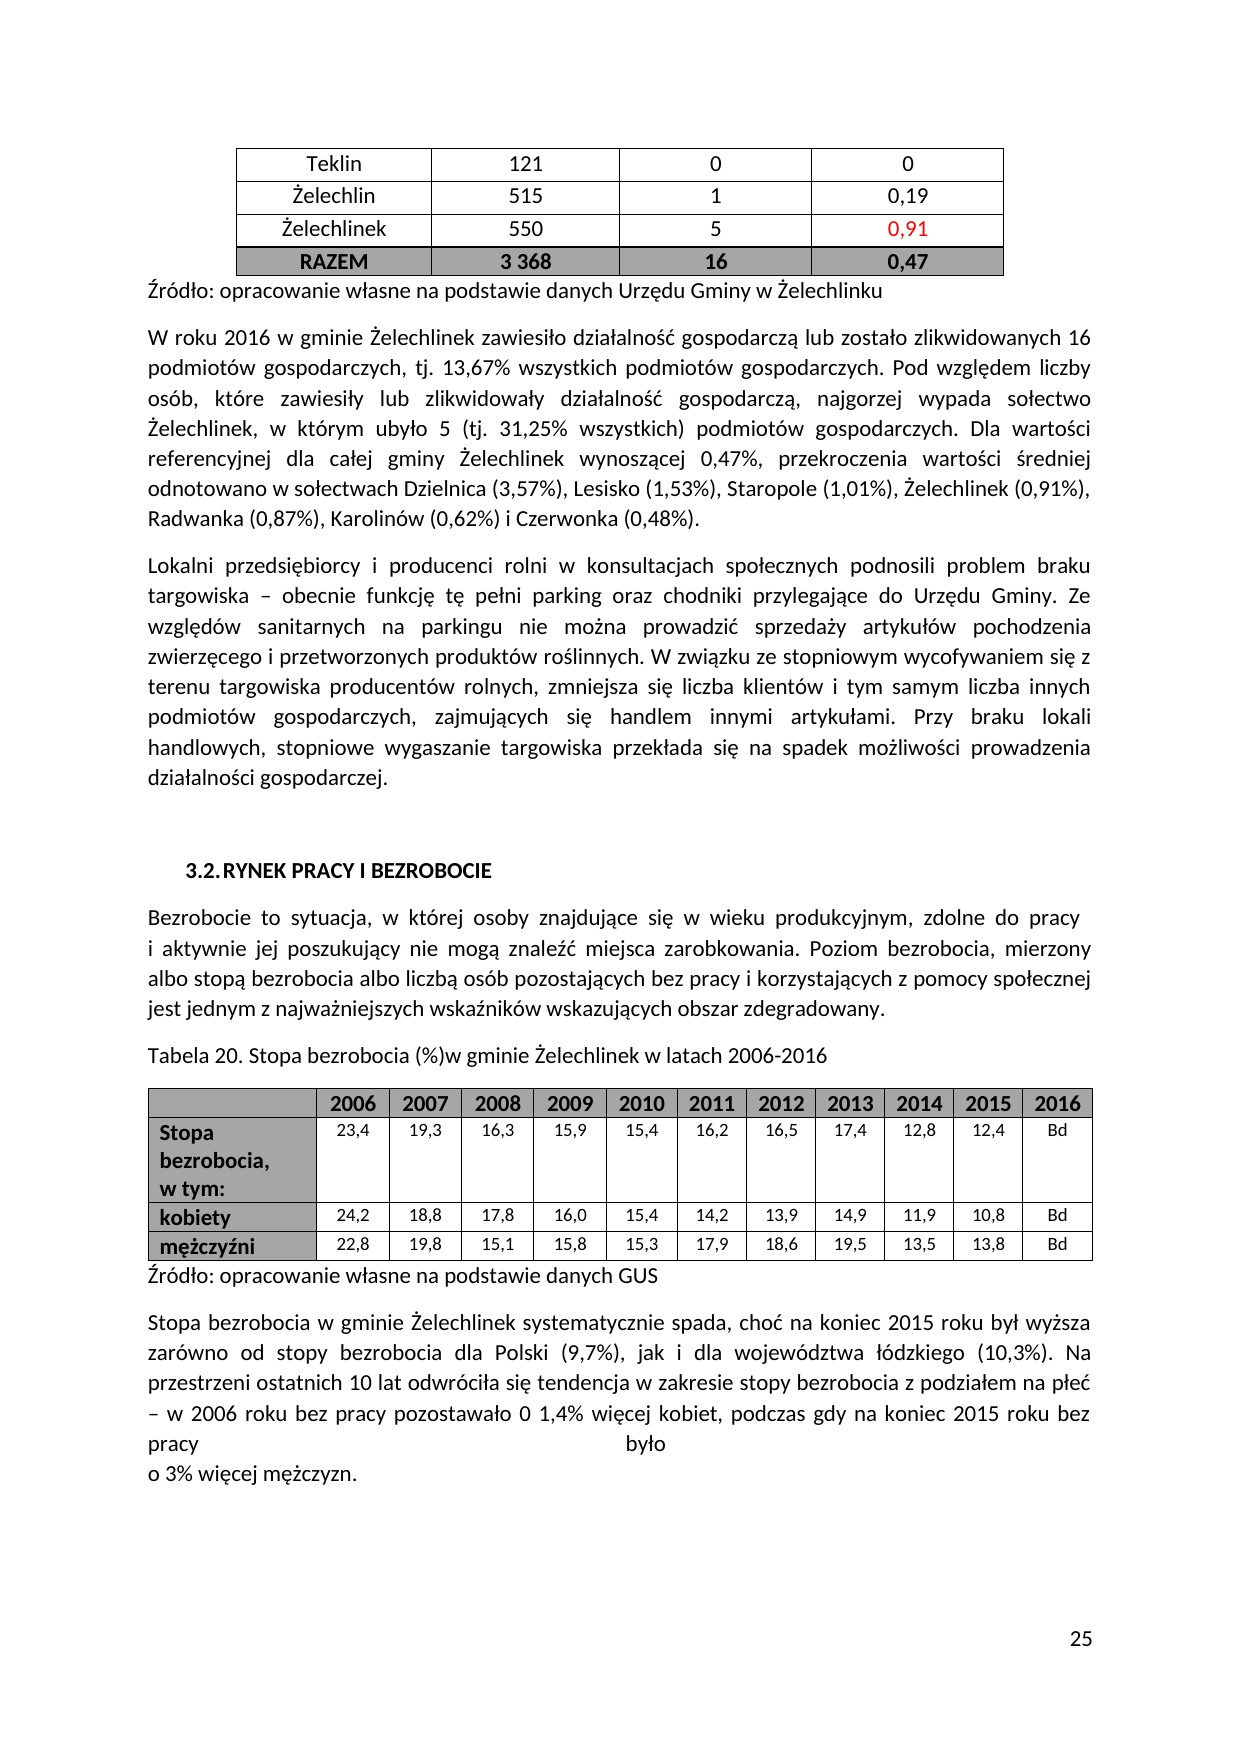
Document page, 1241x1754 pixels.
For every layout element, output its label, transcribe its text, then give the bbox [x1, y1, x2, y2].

table_cell 12,4 [954, 1118, 1022, 1202]
table_cell 15,4 [607, 1203, 677, 1231]
table_cell 23,4 [317, 1118, 389, 1202]
table_cell 17,4 [816, 1118, 884, 1202]
table_cell kobiety [149, 1203, 316, 1231]
table_cell 15,9 [534, 1118, 606, 1202]
table_header 2010 [607, 1089, 677, 1117]
table_cell 16,2 [678, 1118, 746, 1202]
table_header 2008 [462, 1089, 533, 1117]
table_cell Teklin [237, 149, 431, 181]
table_cell RAZEM [237, 248, 431, 275]
table_cell 0,91 [812, 215, 1003, 246]
table_header 2013 [816, 1089, 884, 1117]
table_cell 5 [620, 215, 811, 246]
table_cell 14,9 [816, 1203, 884, 1231]
table_cell 15,8 [534, 1232, 606, 1260]
table_cell 13,9 [747, 1203, 815, 1231]
table_cell Bd [1023, 1203, 1092, 1231]
table_cell 16,3 [462, 1118, 533, 1202]
table_cell Bd [1023, 1118, 1092, 1202]
table_header 2015 [954, 1089, 1022, 1117]
text Stopa bezrobocia w gminie Żelechlinek systematycznie spada, choć na koniec 2015 roku był wyższa zarówno od stopy bezrobocia dla Polski (9,7%), jak i dla województwa łódzkiego (10,3%). Na przestrzeni ostatnich 10 lat odwróciła się tendencja w zakresie stopy bezrobocia z podziałem na płeć – w 2006 roku bez pracy pozostawało 0 1,4% więcej kobiet, podczas gdy na koniec 2015 roku bez pracy było o 3% więcej mężczyzn. [148, 1308, 1093, 1487]
table_cell 16,0 [534, 1203, 606, 1231]
text Lokalni przedsiębiorcy i producenci rolni w konsultacjach społecznych podnosili problem braku targowiska – obecnie funkcję tę pełni parking oraz chodniki przylegające do Urzędu Gminy. Ze względów sanitarnych na parkingu nie można prowadzić sprzedaży artykułów pochodzenia zwierzęcego i przetworzonych produktów roślinnych. W związku ze stopniowym wycofywaniem się z terenu targowiska producentów rolnych, zmniejsza się liczba klientów i tym samym liczba innych podmiotów gospodarczych, zajmujących się handlem innymi artykułami. Przy braku lokali handlowych, stopniowe wygaszanie targowiska przekłada się na spadek możliwości prowadzenia działalności gospodarczej. [148, 551, 1093, 791]
table_cell 1 [620, 182, 811, 213]
table_cell 17,9 [678, 1232, 746, 1260]
table_cell 0,47 [812, 248, 1003, 275]
table_header 2009 [534, 1089, 606, 1117]
table_cell Żelechlinek [237, 215, 431, 246]
table_cell 19,8 [390, 1232, 461, 1260]
table_header 2006 [317, 1089, 389, 1117]
table_cell 15,1 [462, 1232, 533, 1260]
table_header 2016 [1023, 1089, 1092, 1117]
table_cell 16 [620, 248, 811, 275]
text Źródło: opracowanie własne na podstawie danych Urzędu Gminy w Żelechlinku [148, 276, 1093, 304]
text Źródło: opracowanie własne na podstawie danych GUS [148, 1261, 1093, 1289]
table_header 2007 [390, 1089, 461, 1117]
text Bezrobocie to sytuacja, w której osoby znajdujące się w wieku produkcyjnym, zdolne do pracy i aktywnie jej poszukujący nie mogą znaleźć miejsca zarobkowania. Poziom bezrobocia, mierzony albo stopą bezrobocia albo liczbą osób pozostających bez pracy i korzystających z pomocy społecznej jest jednym z najważniejszych wskaźników wskazujących obszar zdegradowany. [148, 903, 1093, 1022]
table_header [149, 1089, 316, 1117]
table_cell 19,5 [816, 1232, 884, 1260]
table_cell 18,6 [747, 1232, 815, 1260]
table_cell 18,8 [390, 1203, 461, 1231]
table_cell 12,8 [885, 1118, 953, 1202]
table_cell 15,4 [607, 1118, 677, 1202]
table_cell 121 [432, 149, 619, 181]
table_cell 16,5 [747, 1118, 815, 1202]
table_header 2012 [747, 1089, 815, 1117]
table_cell 515 [432, 182, 619, 213]
table_header 2011 [678, 1089, 746, 1117]
table_cell 0 [620, 149, 811, 181]
table_cell 3 368 [432, 248, 619, 275]
table_cell Bd [1023, 1232, 1092, 1260]
table_cell 24,2 [317, 1203, 389, 1231]
table_cell 17,8 [462, 1203, 533, 1231]
table_cell 11,9 [885, 1203, 953, 1231]
text W roku 2016 w gminie Żelechlinek zawiesiło działalność gospodarczą lub zostało zlikwidowanych 16 podmiotów gospodarczych, tj. 13,67% wszystkich podmiotów gospodarczych. Pod względem liczby osób, które zawiesiły lub zlikwidowały działalność gospodarczą, najgorzej wypada sołectwo Żelechlinek, w którym ubyło 5 (tj. 31,25% wszystkich) podmiotów gospodarczych. Dla wartości referencyjnej dla całej gminy Żelechlinek wynoszącej 0,47%, przekroczenia wartości średniej odnotowano w sołectwach Dzielnica (3,57%), Lesisko (1,53%), Staropole (1,01%), Żelechlinek (0,91%), Radwanka (0,87%), Karolinów (0,62%) i Czerwonka (0,48%). [148, 323, 1093, 533]
table_cell 22,8 [317, 1232, 389, 1260]
table_cell 10,8 [954, 1203, 1022, 1231]
table_cell 0 [812, 149, 1003, 181]
table_cell 13,5 [885, 1232, 953, 1260]
table_header 2014 [885, 1089, 953, 1117]
table_cell Żelechlin [237, 182, 431, 213]
text Tabela 20. Stopa bezrobocia (%)w gminie Żelechlinek w latach 2006-2016 [148, 1041, 1093, 1069]
table_cell 13,8 [954, 1232, 1022, 1260]
table_cell 19,3 [390, 1118, 461, 1202]
list RYNEK PRACY I BEZROBOCIE [185, 857, 1093, 885]
table_cell 0,19 [812, 182, 1003, 213]
table_cell 14,2 [678, 1203, 746, 1231]
table_cell mężczyźni [149, 1232, 316, 1260]
table_cell 15,3 [607, 1232, 677, 1260]
table_cell 550 [432, 215, 619, 246]
table_cell Stopa bezrobocia, w tym: [149, 1118, 316, 1202]
